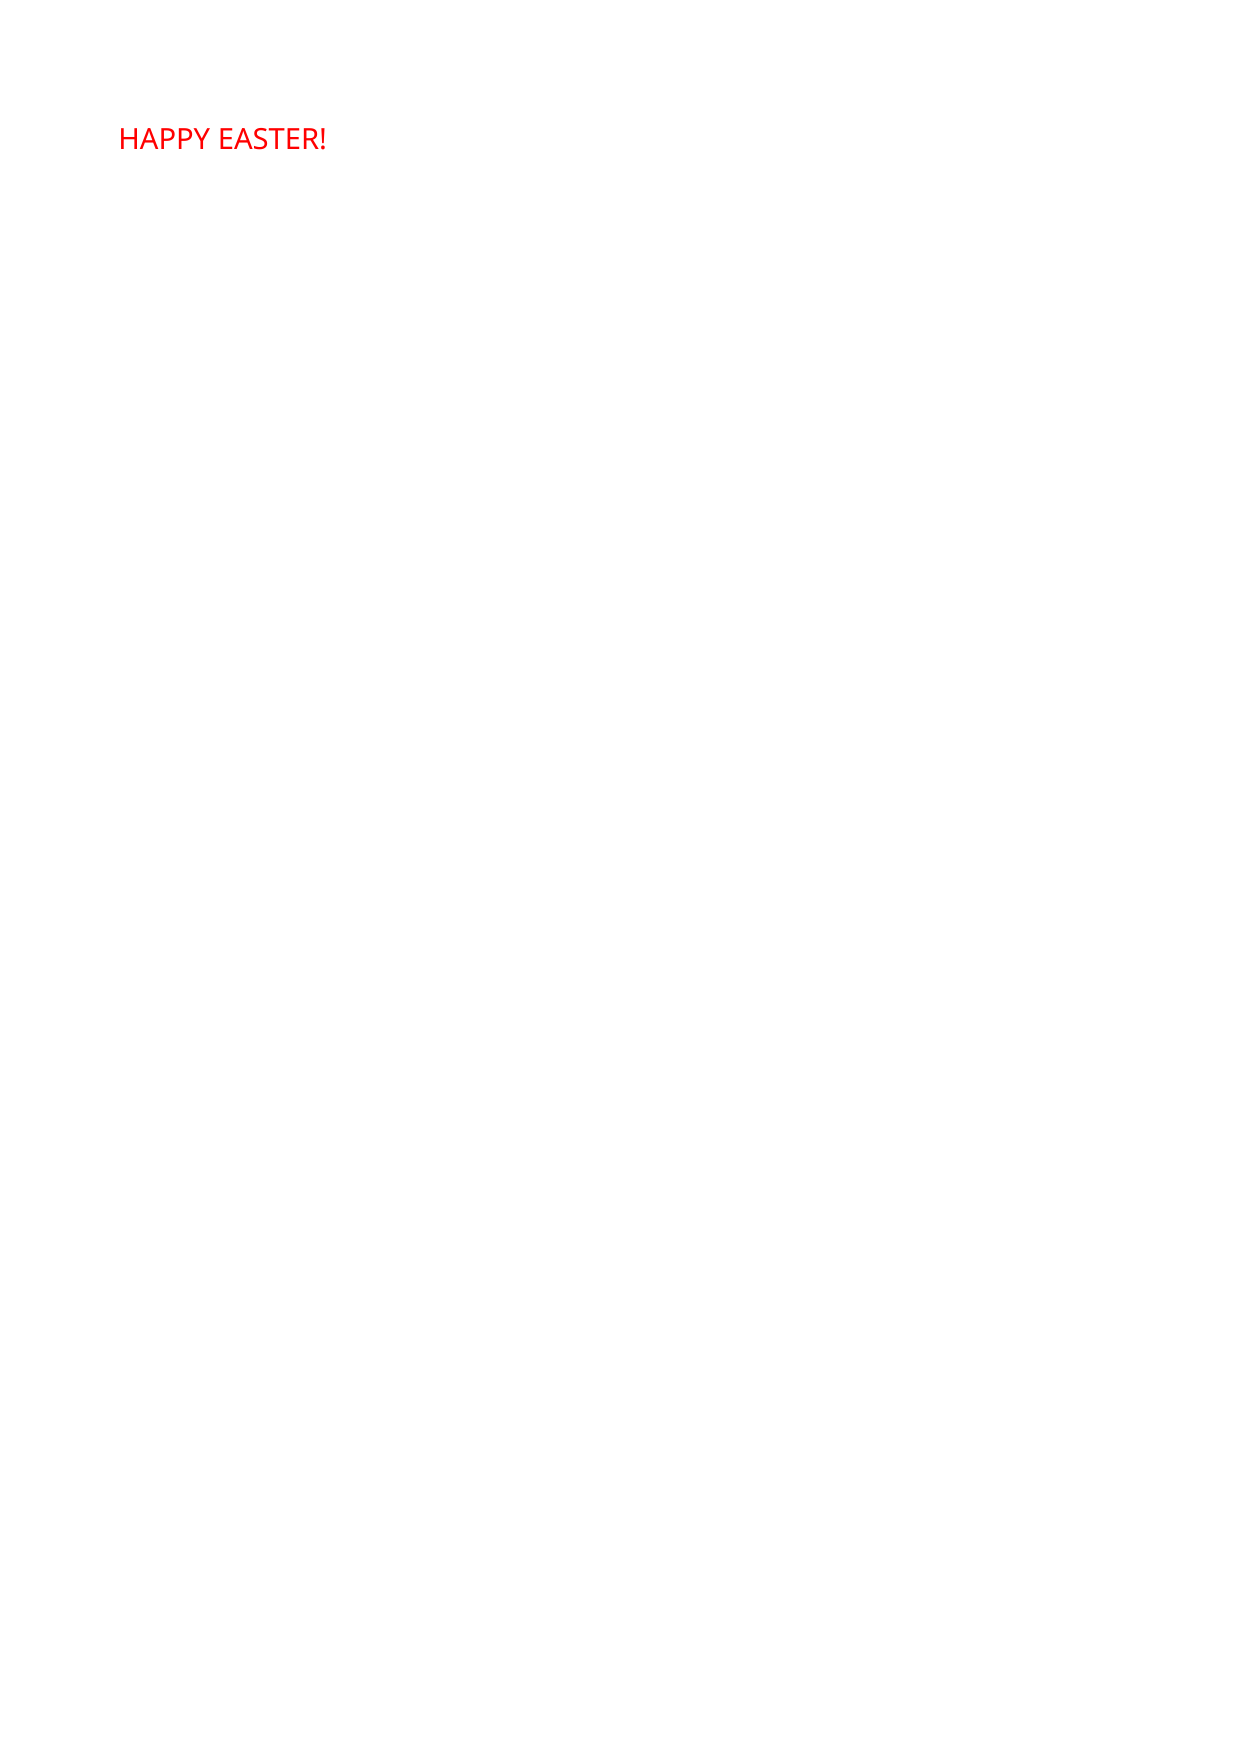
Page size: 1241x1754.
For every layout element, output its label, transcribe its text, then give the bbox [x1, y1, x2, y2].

text HAPPY EASTER! [118, 118, 1122, 158]
